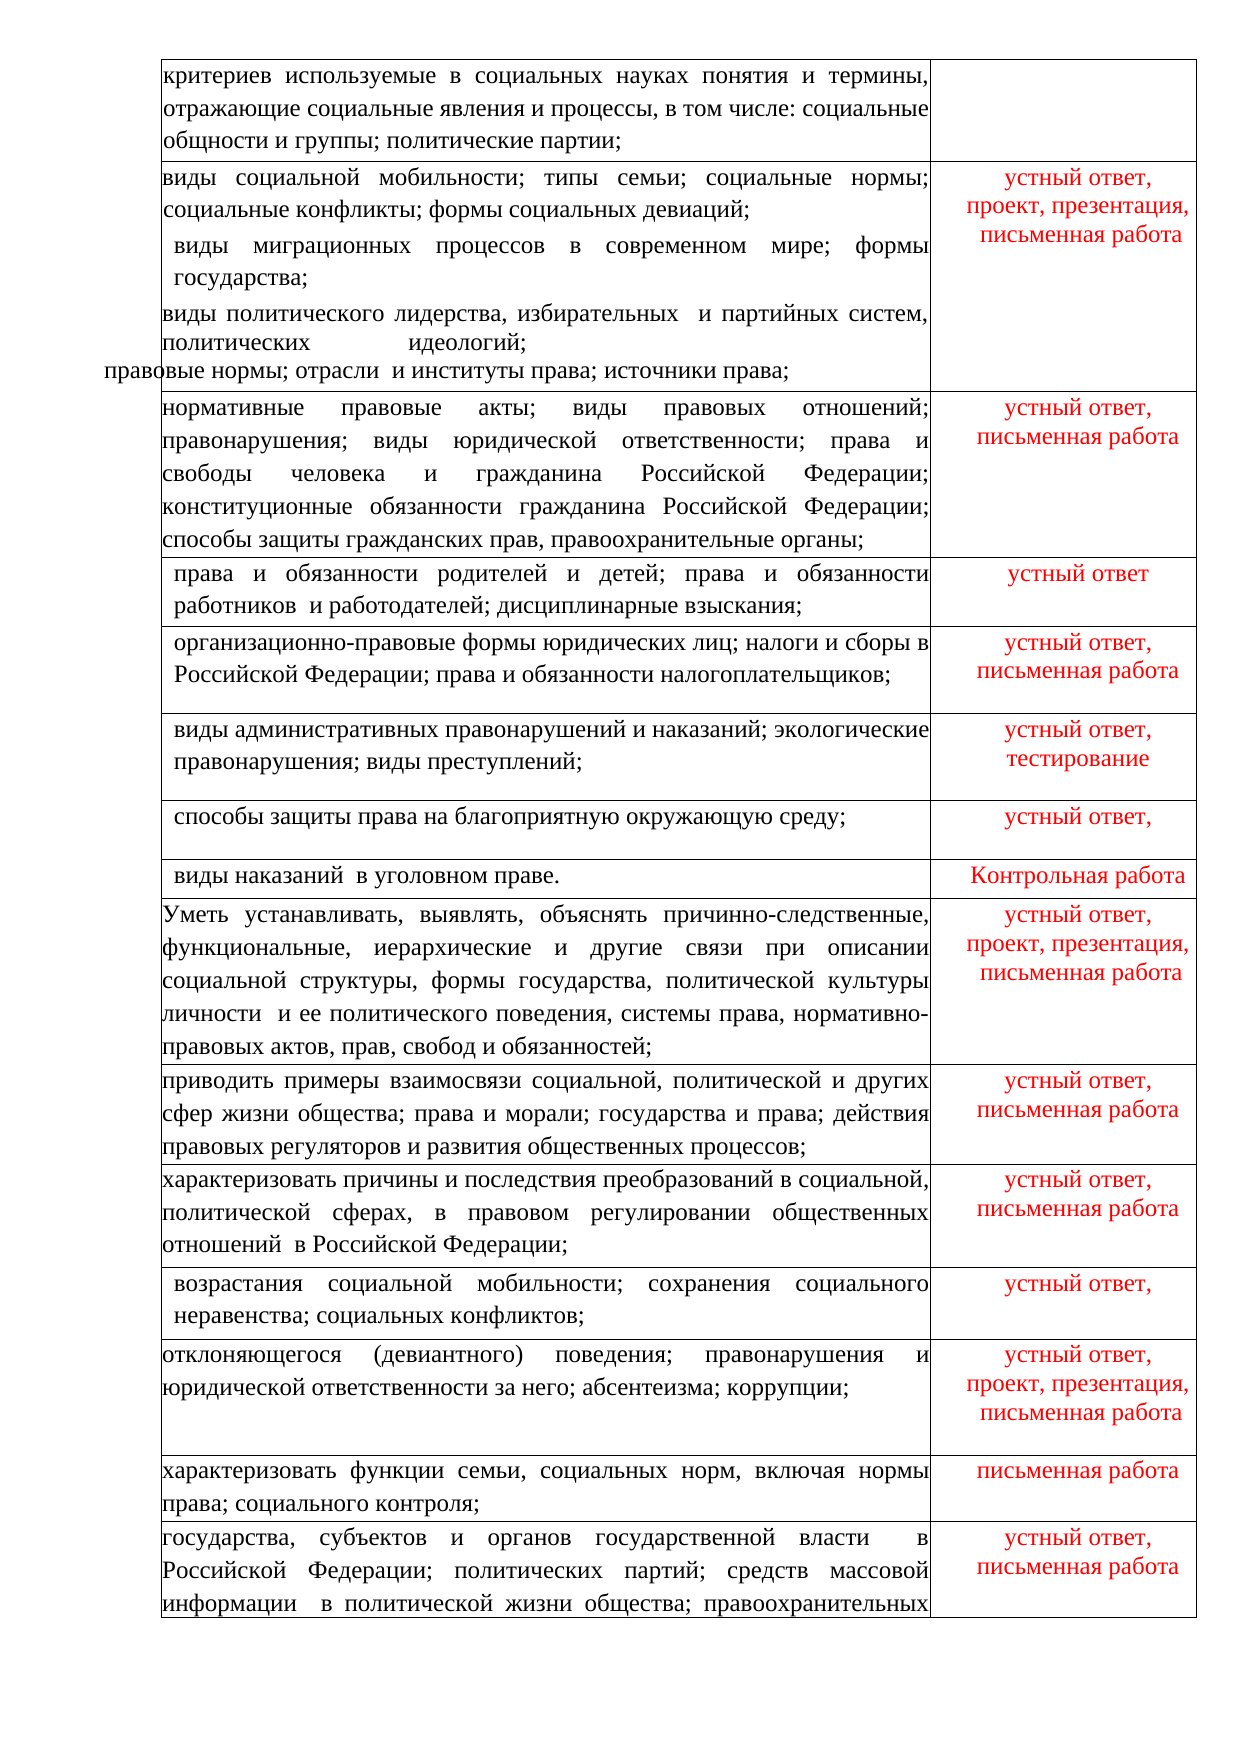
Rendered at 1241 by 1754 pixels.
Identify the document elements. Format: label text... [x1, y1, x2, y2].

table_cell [162, 60, 930, 161]
table_cell организационно-правовые формы юридических лиц; налоги и сборы в Российской Федерации; права и обязанности налогоплательщиков; [162, 627, 930, 713]
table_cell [931, 60, 1196, 161]
table_cell устный ответ [931, 558, 1196, 626]
table_cell письменная работа [931, 1456, 1196, 1521]
table_cell устный ответ, письменная работа [931, 1065, 1196, 1163]
table_cell устный ответ, [931, 801, 1196, 859]
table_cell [931, 1522, 1196, 1617]
table_cell виды социальной мобильности; типы семьи; социальные нормы; социальные конфликты; формы социальных девиаций; виды миграционных процессов в современном мире; формы государства; виды политического лидерства, избирательных и партийных систем, политических идеологий; правовые нормы; отрасли и институты права; источники права; [162, 162, 930, 391]
table_cell устный ответ, тестирование [931, 714, 1196, 800]
table_cell устный ответ, проект, презентация, письменная работа [931, 899, 1196, 1064]
table_cell отклоняющегося (девиантного) поведения; правонарушения и юридической ответственности за него; абсентеизма; коррупции; [162, 1340, 930, 1454]
table_cell устный ответ, письменная работа [931, 1165, 1196, 1267]
table_cell приводить примеры взаимосвязи социальной, политической и других сфер жизни общества; права и морали; государства и права; действия правовых регуляторов и развития общественных процессов; [162, 1065, 930, 1163]
table_cell виды административных правонарушений и наказаний; экологические правонарушения; виды преступлений; [162, 714, 930, 800]
table_cell устный ответ, письменная работа [931, 627, 1196, 713]
table_cell устный ответ, письменная работа [931, 392, 1196, 557]
table_cell Уметь устанавливать, выявлять, объяснять причинно-следственные, функциональные, иерархические и другие связи при описании социальной структуры, формы государства, политической культуры личности и ее политического поведения, системы права, нормативно-правовых актов, прав, свобод и обязанностей; [162, 899, 930, 1064]
table_cell права и обязанности родителей и детей; права и обязанности работников и работодателей; дисциплинарные взыскания; [162, 558, 930, 626]
table_cell устный ответ, проект, презентация, письменная работа [931, 162, 1196, 391]
table_cell Контрольная работа [931, 860, 1196, 898]
table_cell характеризовать причины и последствия преобразований в социальной, политической сферах, в правовом регулировании общественных отношений в Российской Федерации; [162, 1165, 930, 1267]
table_cell характеризовать функции семьи, социальных норм, включая нормы права; социального контроля; [162, 1456, 930, 1521]
table_cell нормативные правовые акты; виды правовых отношений; правонарушения; виды юридической ответственности; права и свободы человека и гражданина Российской Федерации; конституционные обязанности гражданина Российской Федерации; способы защиты гражданских прав, правоохранительные органы; [162, 392, 930, 557]
table_cell возрастания социальной мобильности; сохранения социального неравенства; социальных конфликтов; [162, 1268, 930, 1338]
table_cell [162, 1522, 930, 1617]
table_cell способы защиты права на благоприятную окружающую среду; [162, 801, 930, 859]
table_cell устный ответ, проект, презентация, письменная работа [931, 1340, 1196, 1454]
table_cell устный ответ, [931, 1268, 1196, 1338]
table_cell виды наказаний в уголовном праве. [162, 860, 930, 898]
